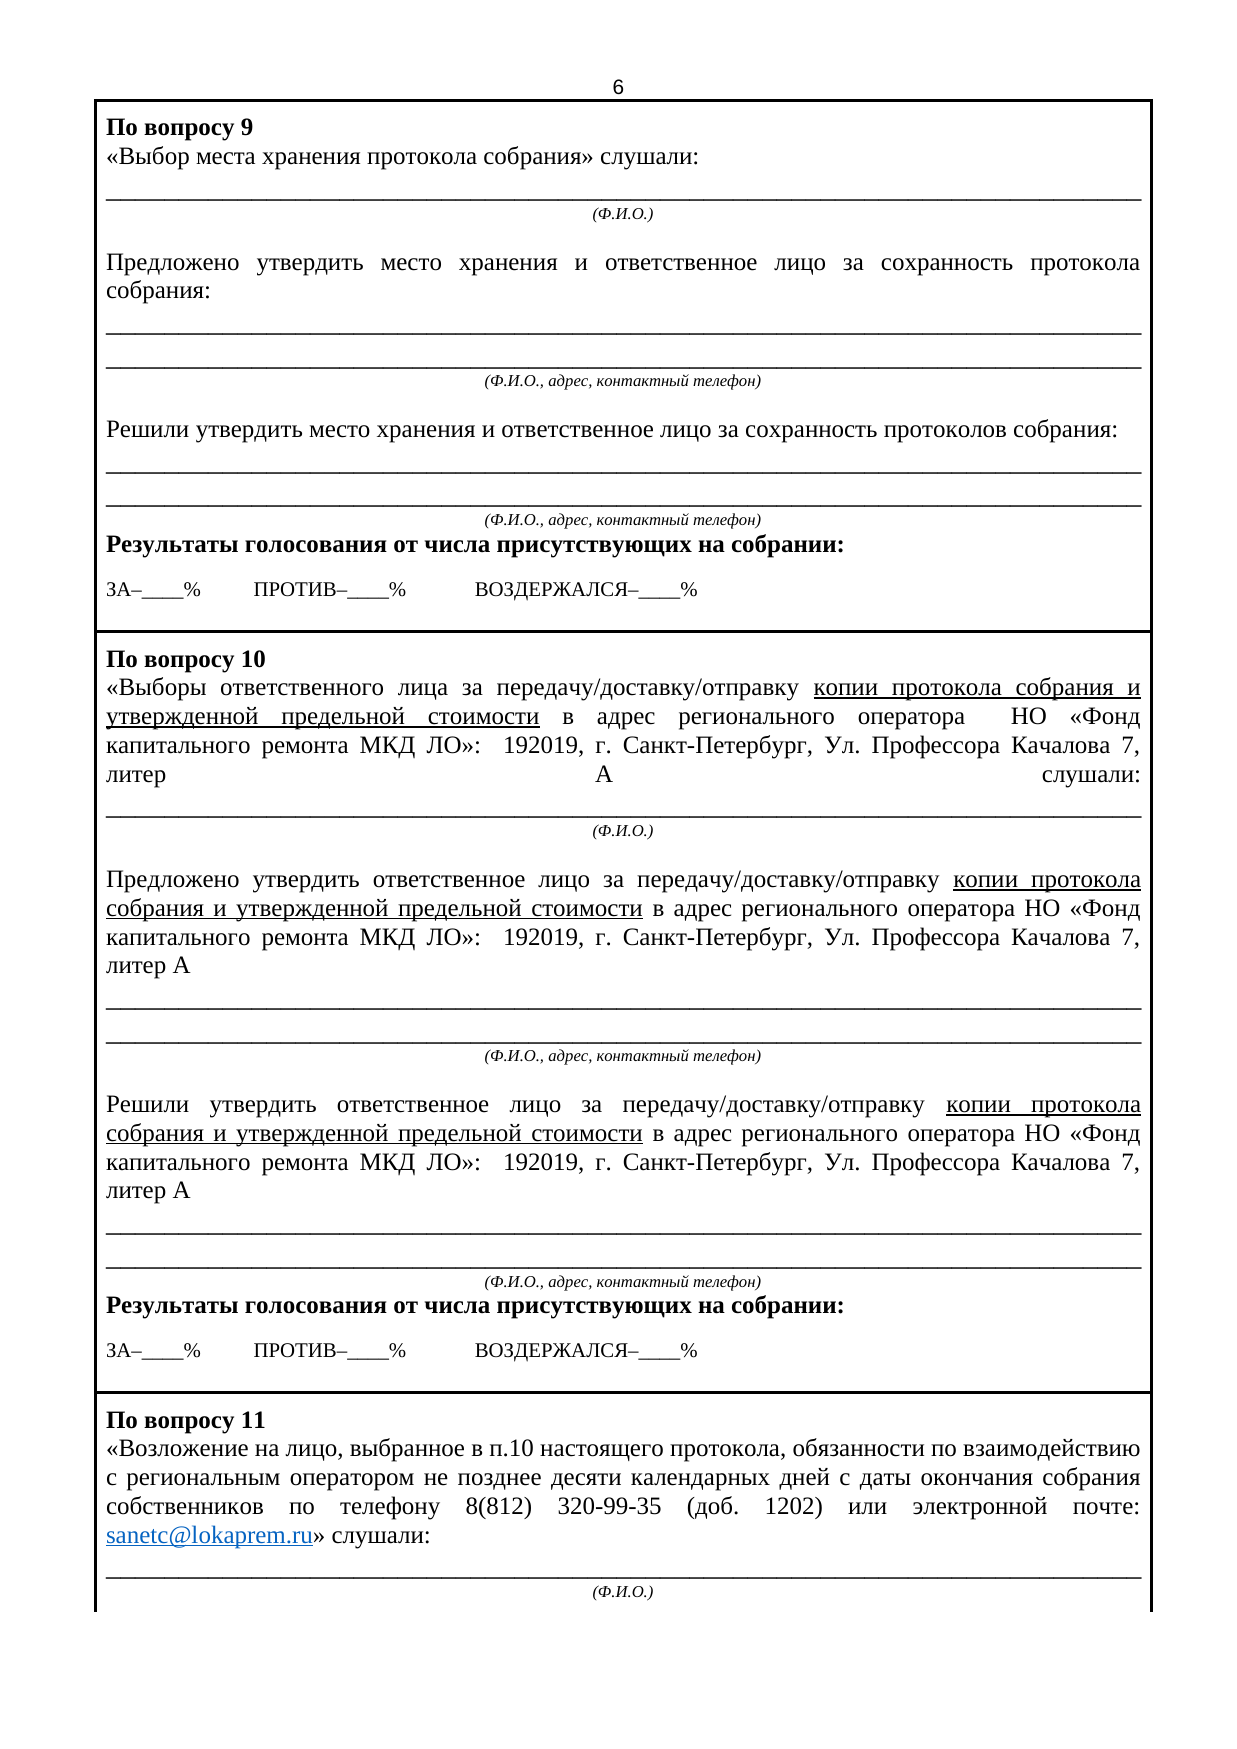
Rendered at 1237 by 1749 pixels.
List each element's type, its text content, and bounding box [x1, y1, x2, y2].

table_cell Решили утвердить место хранения и ответственное лицо за сохранность протоколов собрания: _______________________________________________________________________ _______________________________________________________________________ (Ф.И.О., адрес, контактный телефон) Результаты голосования от числа присутствующих на собрании: ЗА–____% ПРОТИВ–____% ВОЗДЕРЖАЛСЯ–____% [97, 404, 1150, 630]
table_cell Решили утвердить ответственное лицо за передачу/доставку/отправку копии протокола собрания и утвержденной предельной стоимости в адрес регионального оператора НО «Фонд капитального ремонта МКД ЛО»: 192019, г. Санкт-Петербург, Ул. Профессора Качалова 7, литер А _______________________________________________________________________ _______________________________________________________________________ (Ф.И.О., адрес, контактный телефон) Результаты голосования от числа присутствующих на собрании: ЗА–____% ПРОТИВ–____% ВОЗДЕРЖАЛСЯ–____% [97, 1079, 1150, 1391]
table_cell Предложено утвердить ответственное лицо за передачу/доставку/отправку копии протокола собрания и утвержденной предельной стоимости в адрес регионального оператора НО «Фонд капитального ремонта МКД ЛО»: 192019, г. Санкт-Петербург, Ул. Профессора Качалова 7, литер А _______________________________________________________________________ _______________________________________________________________________ (Ф.И.О., адрес, контактный телефон) [97, 854, 1150, 1076]
table_cell По вопросу 9 «Выбор места хранения протокола собрания» слушали: _______________________________________________________________________ (Ф.И.О.) [97, 102, 1150, 233]
table_cell По вопросу 10 «Выборы ответственного лица за передачу/доставку/отправку копии протокола собрания и утвержденной предельной стоимости в адрес регионального оператора НО «Фонд капитального ремонта МКД ЛО»: 192019, г. Санкт-Петербург, Ул. Профессора Качалова 7, литер А слушали: _______________________________________________________________________ (Ф.И.О.) [97, 633, 1150, 851]
table_cell Предложено утвердить место хранения и ответственное лицо за сохранность протокола собрания: _______________________________________________________________________ _______________________________________________________________________ (Ф.И.О., адрес, контактный телефон) [97, 236, 1150, 401]
table_cell По вопросу 11 «Возложение на лицо, выбранное в п.10 настоящего протокола, обязанности по взаимодействию с региональным оператором не позднее десяти календарных дней с даты окончания собрания собственников по телефону 8(812) 320-99-35 (доб. 1202) или электронной почте: sanetc@lokaprem.ru» слушали: _______________________________________________________________________ (Ф.И.О.) [97, 1394, 1150, 1612]
